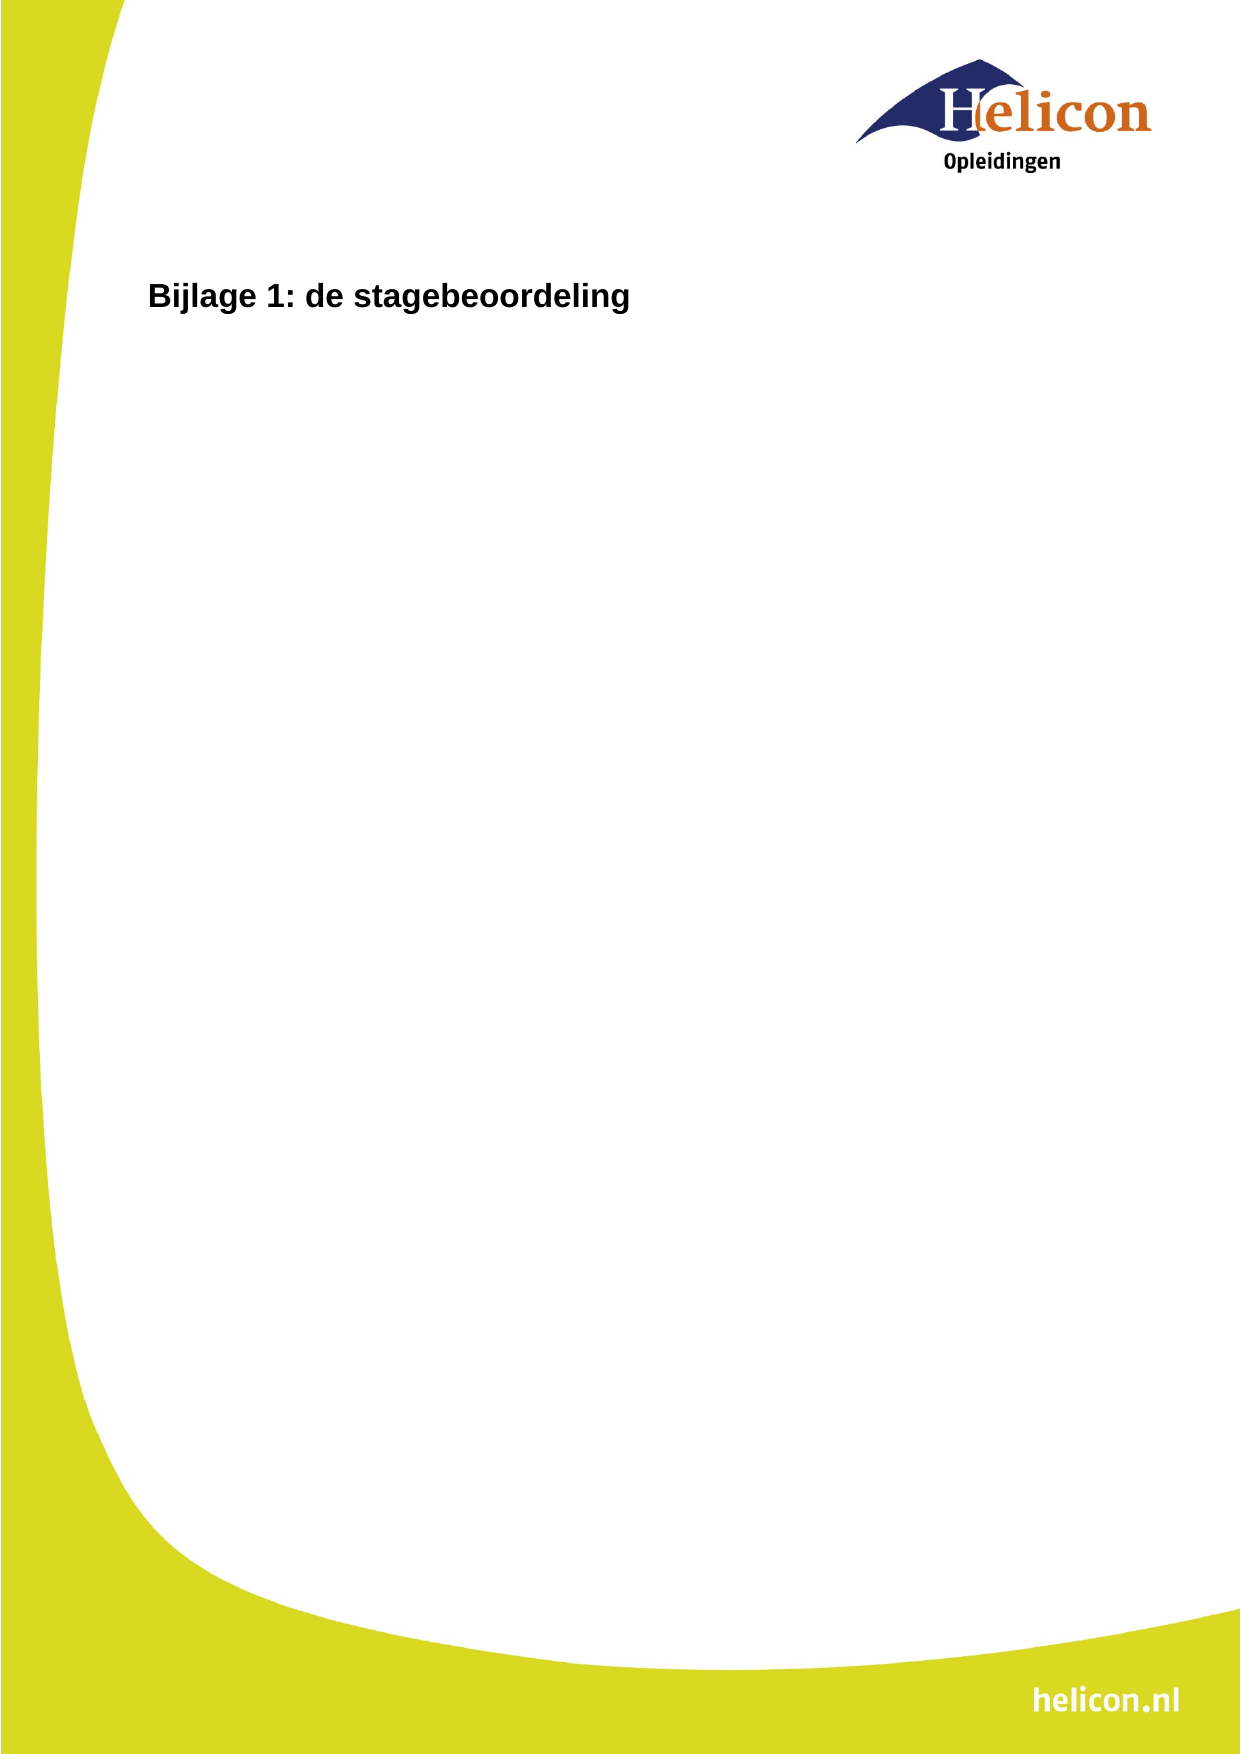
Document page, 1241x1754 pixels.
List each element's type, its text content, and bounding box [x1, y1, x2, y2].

subtitle Bijlage 1: de stagebeoordeling [148, 276, 1093, 314]
picture [0, 0, 1241, 1754]
